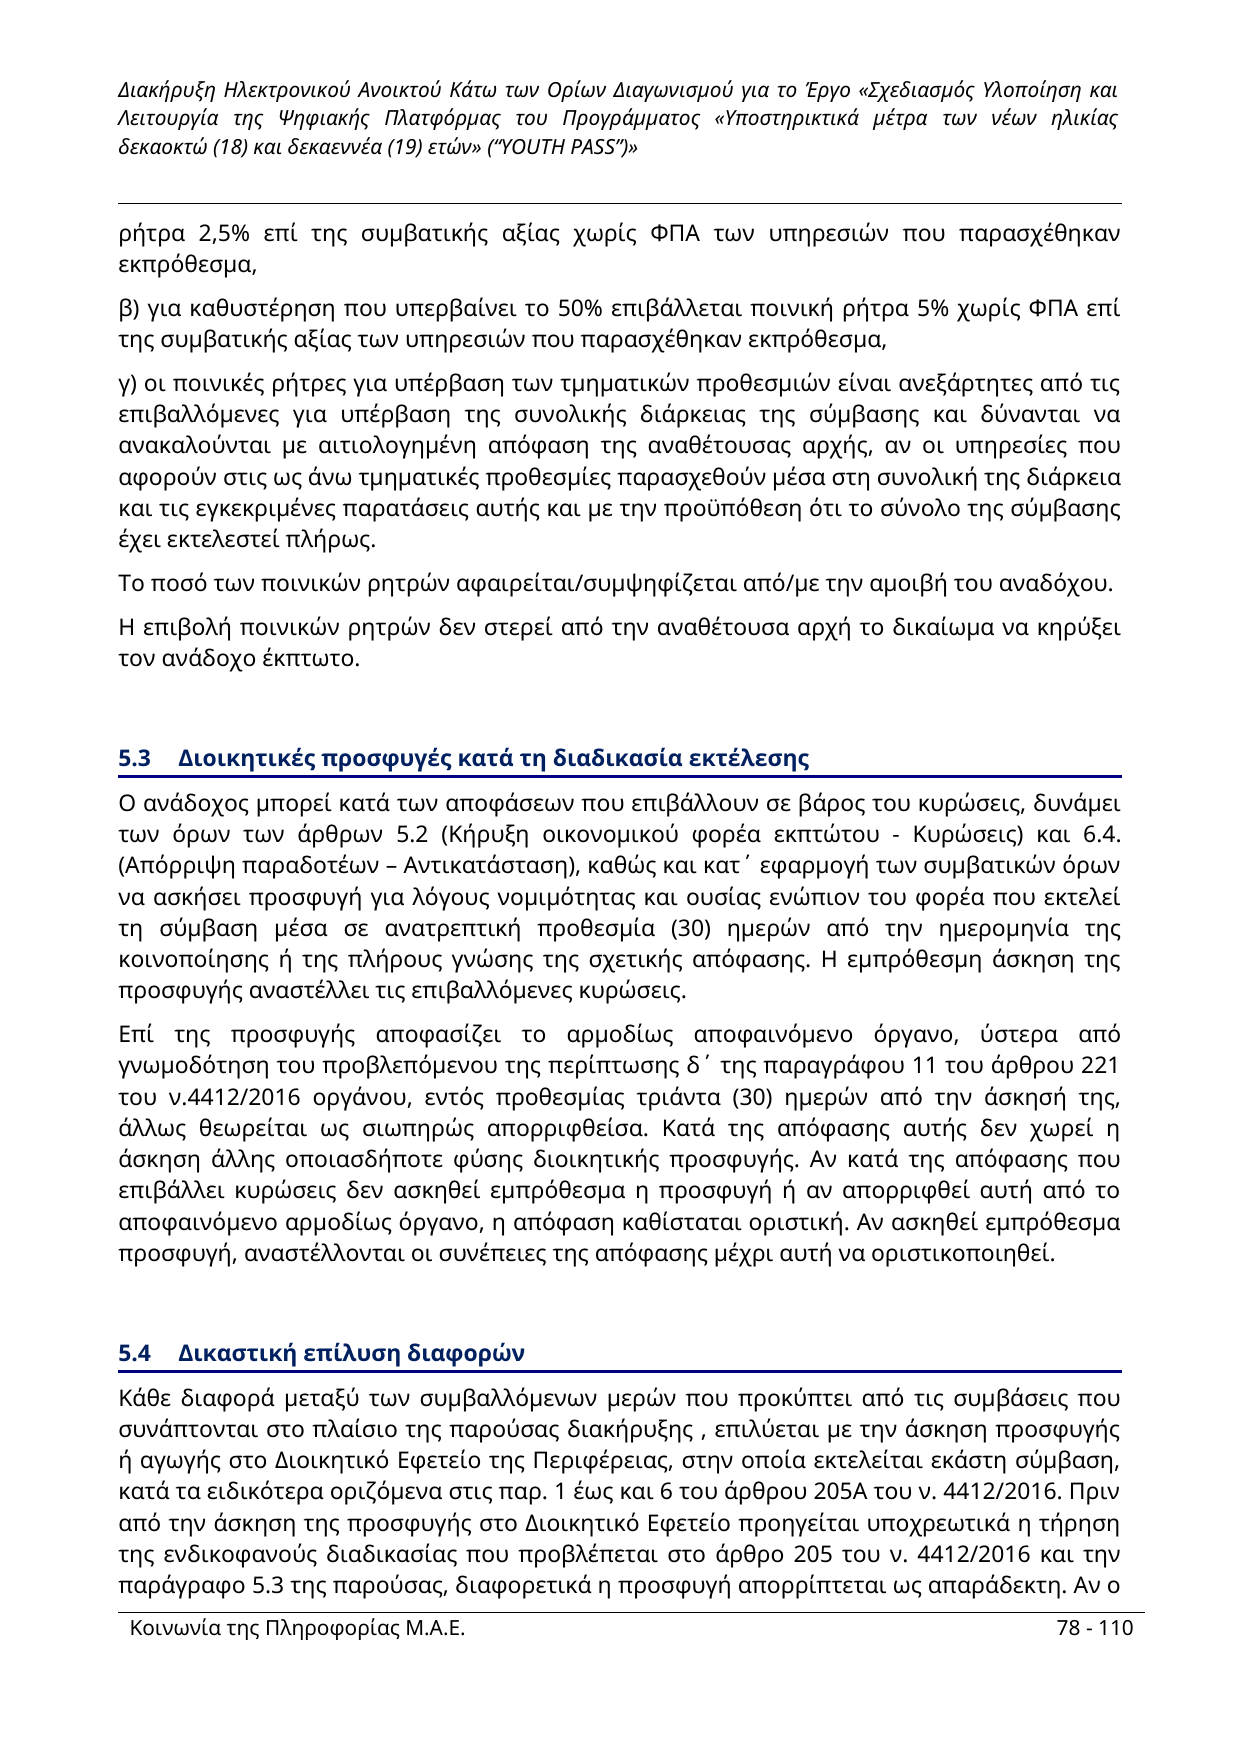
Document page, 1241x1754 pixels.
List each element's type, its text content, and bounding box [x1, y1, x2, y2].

text Το ποσό των ποινικών ρητρών αφαιρείται/συμψηφίζεται από/με την αμοιβή του αναδόχου. [118, 567, 1122, 598]
text Ο ανάδοχος μπορεί κατά των αποφάσεων που επιβάλλουν σε βάρος του κυρώσεις, δυνάμει των όρων των άρθρων 5.2 (Κήρυξη οικονομικού φορέα εκπτώτου - Κυρώσεις) και 6.4. (Απόρριψη παραδοτέων – Αντικατάσταση), καθώς και κατ΄ εφαρμογή των συμβατικών όρων να ασκήσει προσφυγή για λόγους νομιμότητας και ουσίας ενώπιον του φορέα που εκτελεί τη σύμβαση μέσα σε ανατρεπτική προθεσμία (30) ημερών από την ημερομηνία της κοινοποίησης ή της πλήρους γνώσης της σχετικής απόφασης. Η εμπρόθεσμη άσκηση της προσφυγής αναστέλλει τις επιβαλλόμενες κυρώσεις. [118, 787, 1122, 1005]
subtitle Δικαστική επίλυση διαφορών [118, 1337, 1122, 1370]
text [118, 217, 1122, 279]
subtitle Διοικητικές προσφυγές κατά τη διαδικασία εκτέλεσης [118, 742, 1122, 775]
text β) για καθυστέρηση που υπερβαίνει το 50% επιβάλλεται ποινική ρήτρα 5% χωρίς ΦΠΑ επί της συμβατικής αξίας των υπηρεσιών που παρασχέθηκαν εκπρόθεσμα, [118, 292, 1122, 354]
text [118, 1381, 1122, 1600]
text γ) οι ποινικές ρήτρες για υπέρβαση των τμηματικών προθεσμιών είναι ανεξάρτητες από τις επιβαλλόμενες για υπέρβαση της συνολικής διάρκειας της σύμβασης και δύνανται να ανακαλούνται με αιτιολογημένη απόφαση της αναθέτουσας αρχής, αν οι υπηρεσίες που αφορούν στις ως άνω τμηματικές προθεσμίες παρασχεθούν μέσα στη συνολική της διάρκεια και τις εγκεκριμένες παρατάσεις αυτής και με την προϋπόθεση ότι το σύνολο της σύμβασης έχει εκτελεστεί πλήρως. [118, 367, 1122, 554]
text Η επιβολή ποινικών ρητρών δεν στερεί από την αναθέτουσα αρχή το δικαίωμα να κηρύξει τον ανάδοχο έκπτωτο. [118, 611, 1122, 673]
text Επί της προσφυγής αποφασίζει το αρμοδίως αποφαινόμενο όργανο, ύστερα από γνωμοδότηση του προβλεπόμενου της περίπτωσης δ΄ της παραγράφου 11 του άρθρου 221 του ν.4412/2016 οργάνου, εντός προθεσμίας τριάντα (30) ημερών από την άσκησή της, άλλως θεωρείται ως σιωπηρώς απορριφθείσα. Κατά της απόφασης αυτής δεν χωρεί η άσκηση άλλης οποιασδήποτε φύσης διοικητικής προσφυγής. Αν κατά της απόφασης που επιβάλλει κυρώσεις δεν ασκηθεί εμπρόθεσμα η προσφυγή ή αν απορριφθεί αυτή από το αποφαινόμενο αρμοδίως όργανο, η απόφαση καθίσταται οριστική. Αν ασκηθεί εμπρόθεσμα προσφυγή, αναστέλλονται οι συνέπειες της απόφασης μέχρι αυτή να οριστικοποιηθεί. [118, 1018, 1122, 1268]
